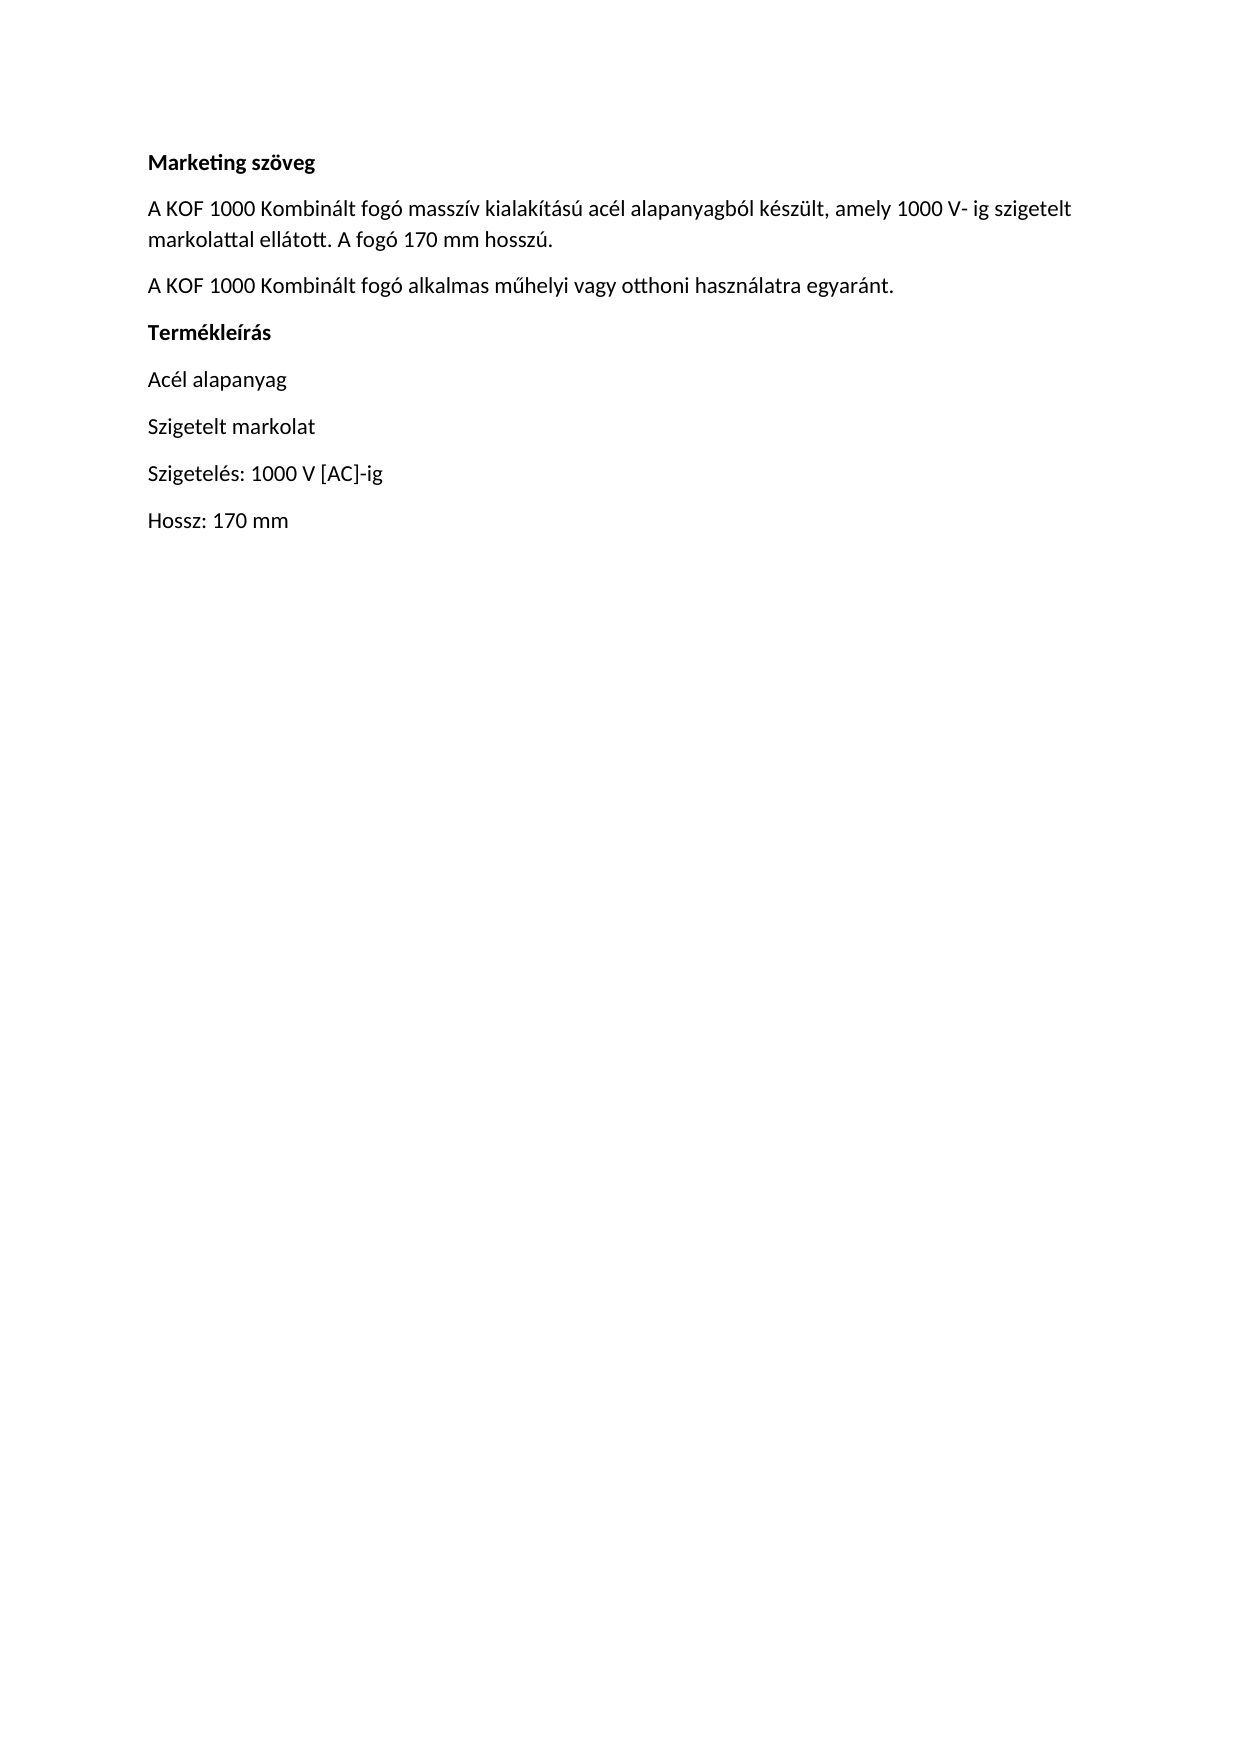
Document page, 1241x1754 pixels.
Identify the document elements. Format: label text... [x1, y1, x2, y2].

text Szigetelés: 1000 V [AC]-ig [148, 459, 1093, 487]
text A KOF 1000 Kombinált fogó alkalmas műhelyi vagy otthoni használatra egyaránt. [148, 272, 1093, 299]
text Marketing szöveg [148, 148, 1093, 176]
text Termékleírás [148, 318, 1093, 346]
text Hossz: 170 mm [148, 506, 1093, 534]
text Szigetelt markolat [148, 412, 1093, 440]
text Acél alapanyag [148, 365, 1093, 393]
text A KOF 1000 Kombinált fogó masszív kialakítású acél alapanyagból készült, amely 1000 V- ig szigetelt markolattal ellátott. A fogó 170 mm hosszú. [148, 194, 1093, 253]
